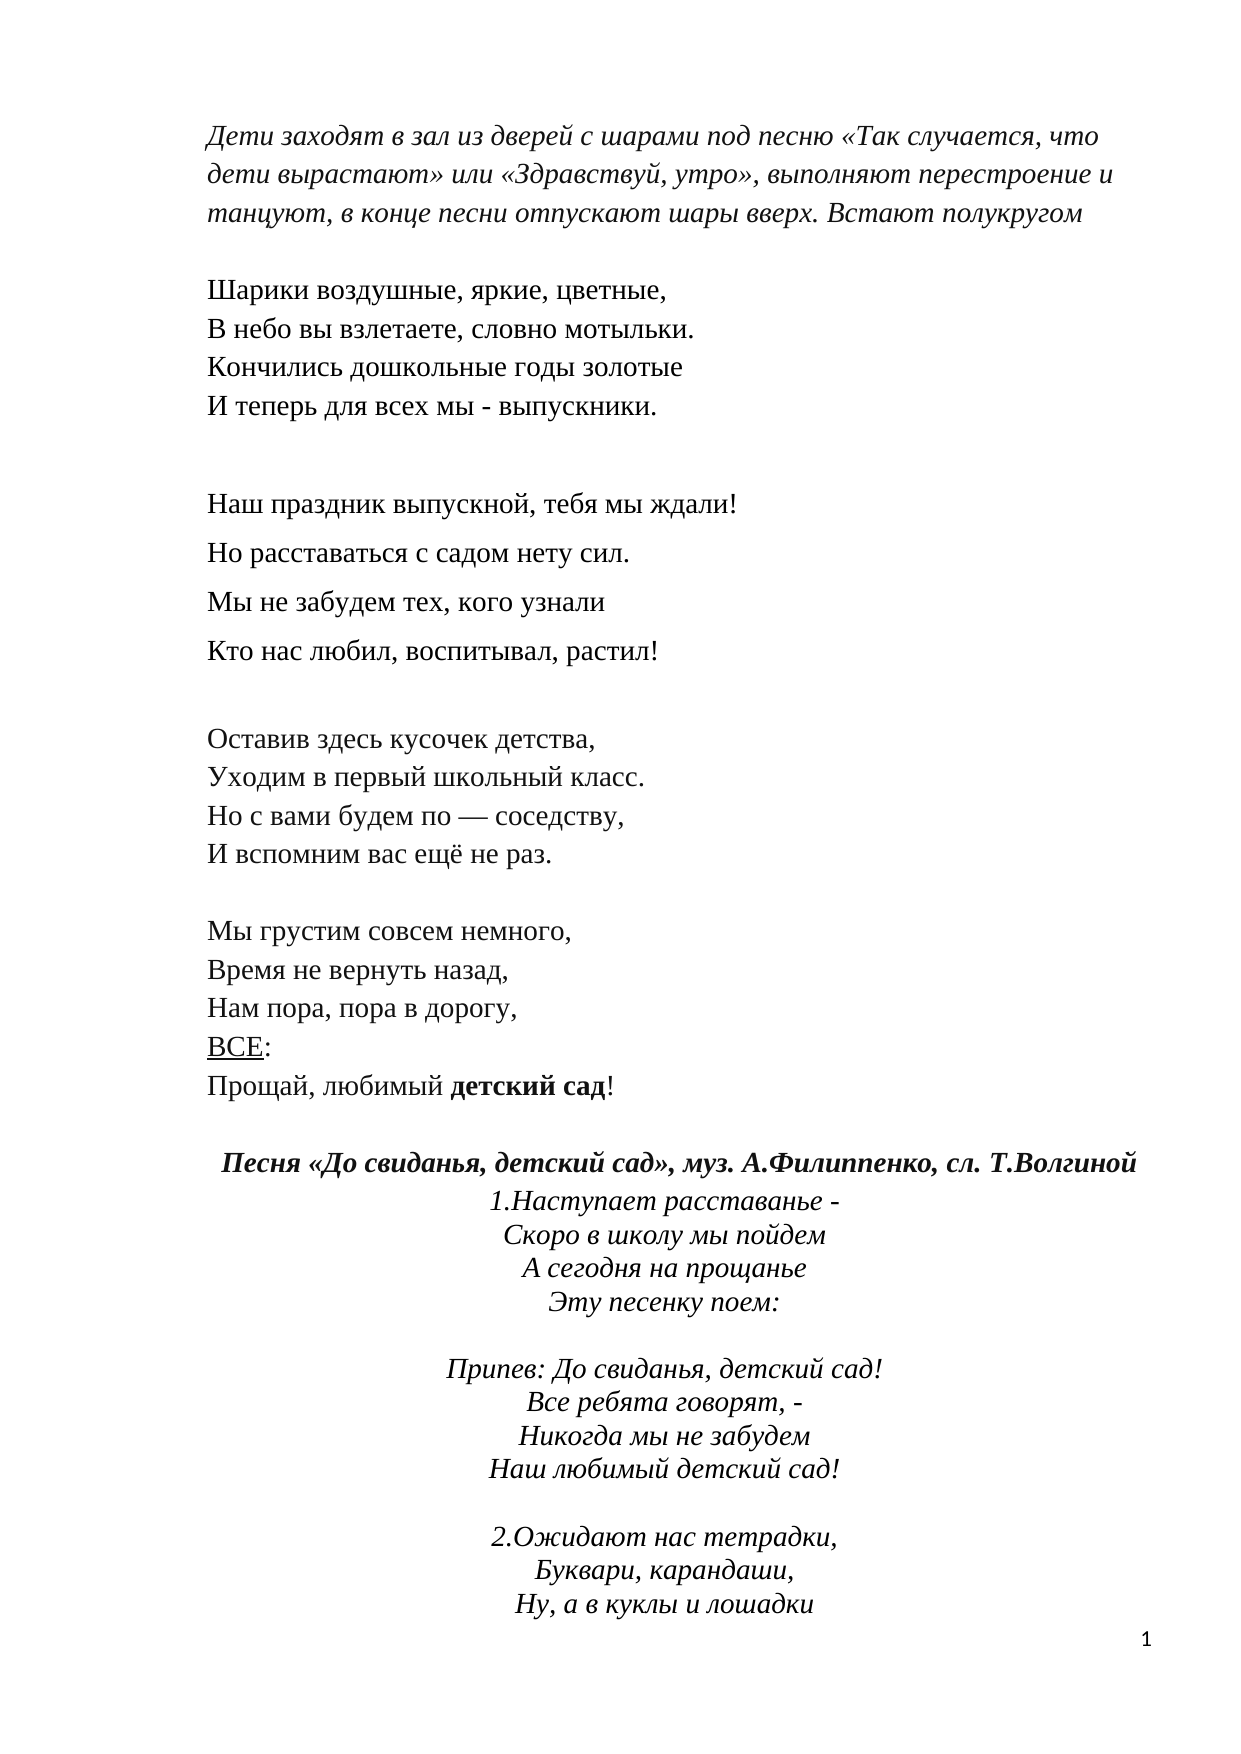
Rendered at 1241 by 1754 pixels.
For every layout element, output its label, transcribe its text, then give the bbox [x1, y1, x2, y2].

text Мы не забудем тех, кого узнали [207, 584, 1152, 618]
text Но с вами будем по — соседству, [207, 798, 1152, 831]
text 2.Ожuдают нас тетрадки, [177, 1519, 1152, 1552]
text Нам пора, пора в дорогу, [207, 991, 1152, 1024]
text Прощай, любимый детский сад! [207, 1068, 1152, 1101]
text Припев: До свиданья, детский сад! [177, 1351, 1152, 1384]
text А сегодня на прощанье [177, 1250, 1152, 1284]
text Наш любимый детский сад! [177, 1452, 1152, 1485]
text ВСЕ: [207, 1029, 1152, 1063]
text Дети заходят в зал из дверей с шарами под песню «Так случается, что дети вырастают» или «Здравствуй, утро», выполняют перестроение и танцуют, в конце песни отпускают шары вверх. Встают полукругом [207, 118, 1152, 229]
text 1.Наступает расставанье - [177, 1183, 1152, 1217]
text И вспомним вас ещё не раз. [207, 836, 1152, 870]
text Время не вернуть назад, [207, 952, 1152, 986]
text Мы грустим совсем немного, [207, 913, 1152, 947]
text Уходим в первый школьный класс. [207, 759, 1152, 793]
text Буквари, карандаши, [177, 1552, 1152, 1586]
text Эту песенку поем: [177, 1284, 1152, 1317]
text Наш праздник выпускной, тебя мы ждали! [207, 486, 1152, 519]
text Никогда мы не забудем [177, 1418, 1152, 1452]
text Оставив здесь кусочек детства, [207, 721, 1152, 754]
text Все ребята говорят, - [177, 1384, 1152, 1418]
text Ну, а в куклы и лошадки [177, 1586, 1152, 1619]
text Но расставаться с садом нету сил. [207, 535, 1152, 569]
text Скоро в школу мы пойдем [177, 1217, 1152, 1250]
text Песня «До свиданья, детский сад», муз. А.Филиппенко, сл. Т.Волгиной [207, 1145, 1152, 1178]
text Шарики воздушные, яркие, цветные, В небо вы взлетаете, словно мотыльки. Кончились дошкольные годы золотые И теперь для всех мы - выпускники. [207, 272, 1152, 421]
text Кто нас любил, воспитывал, растил! [207, 633, 1152, 667]
